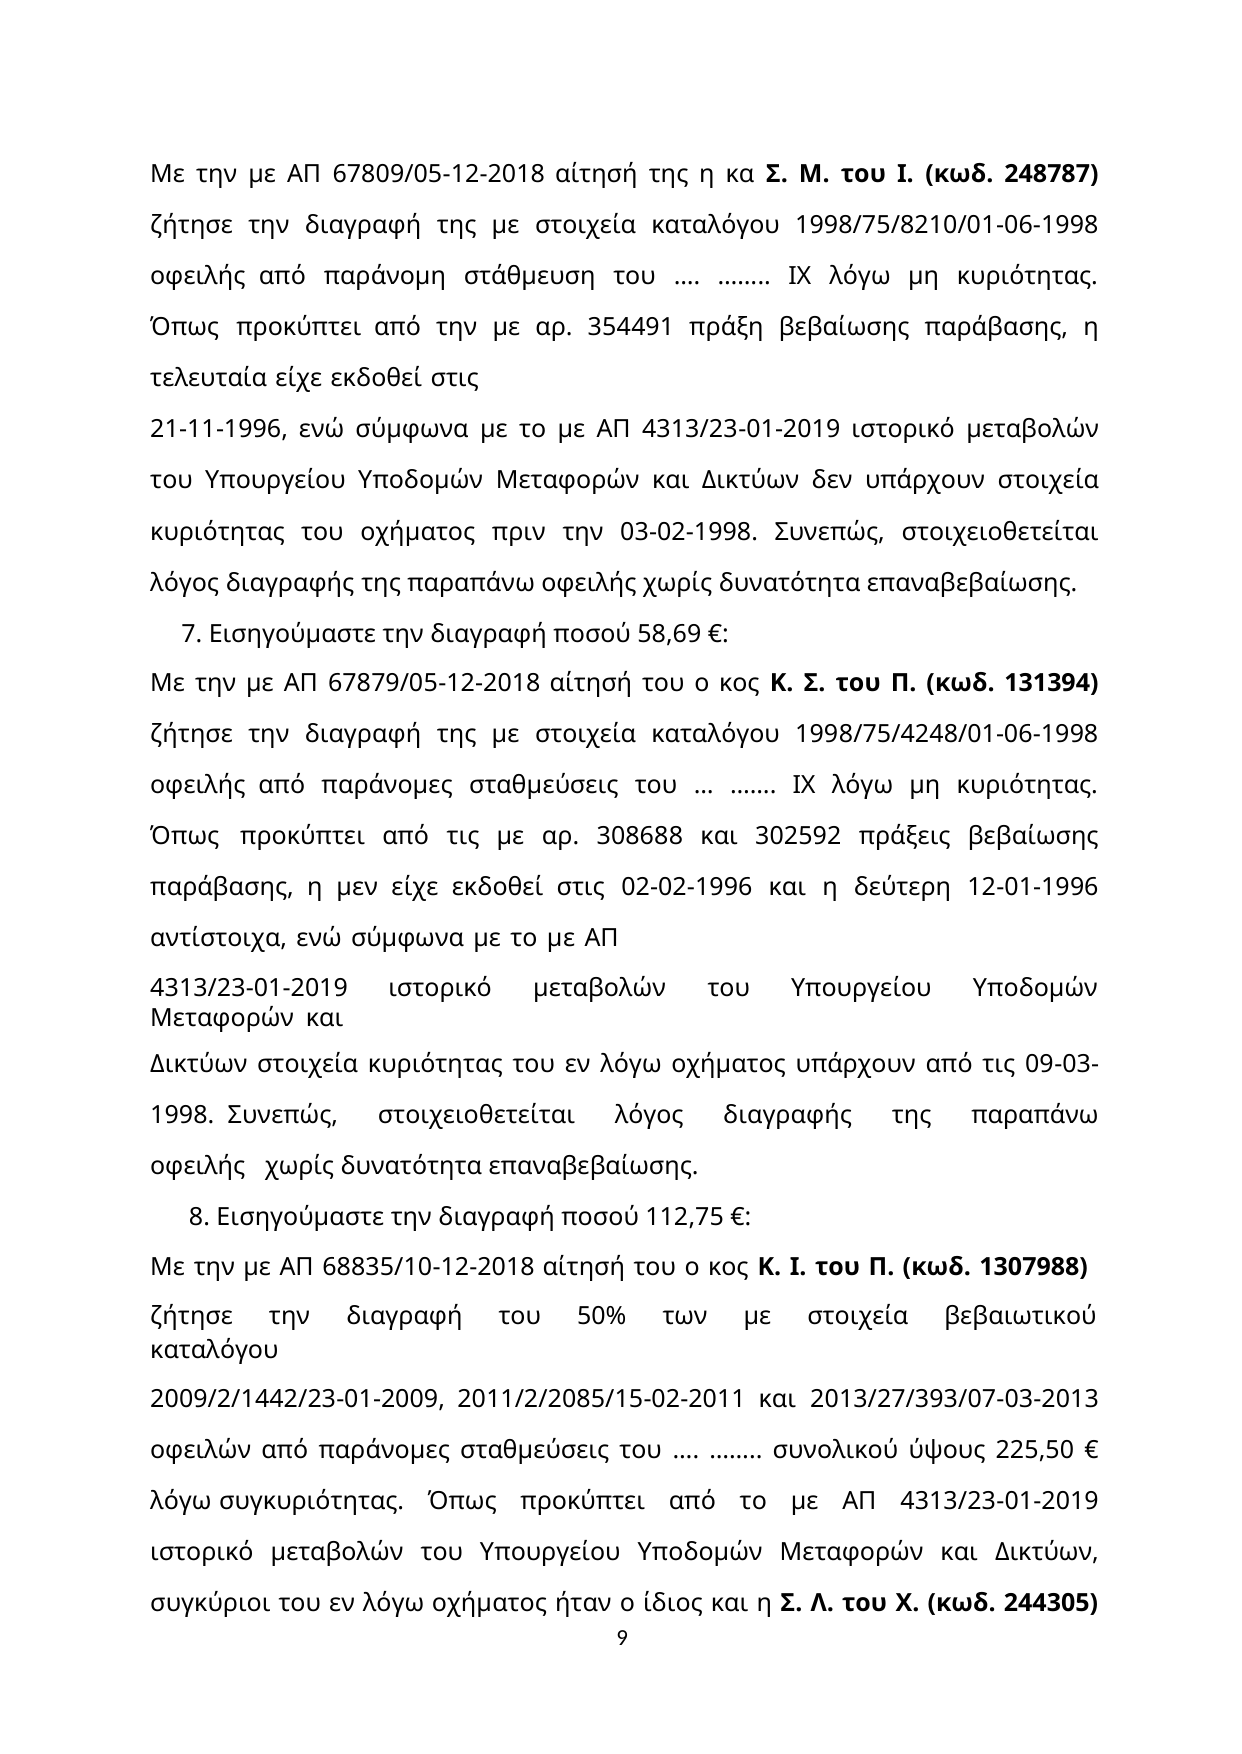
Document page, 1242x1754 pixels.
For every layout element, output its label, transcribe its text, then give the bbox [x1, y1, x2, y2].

text Με την με ΑΠ 67879/05-12-2018 αίτησή του ο κος Κ. Σ. του Π. (κωδ. 131394) ζήτησε την διαγραφή της με στοιχεία καταλόγου 1998/75/4248/01-06-1998 οφειλής από παράνομες σταθμεύσεις του … ……. ΙΧ λόγω μη κυριότητας. Όπως προκύπτει από τις με αρ. 308688 και 302592 πράξεις βεβαίωσης παράβασης, η μεν είχε εκδοθεί στις 02-02-1996 και η δεύτερη 12-01-1996 αντίστοιχα, ενώ σύμφωνα με το με ΑΠ [150, 664, 1098, 954]
text 7. Εισηγούμαστε την διαγραφή ποσού 58,69 €: [181, 615, 1106, 649]
text 4313/23-01-2019 ιστορικό μεταβολών του Υπουργείου Υποδομών Μεταφορών και [150, 971, 1098, 1031]
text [150, 1381, 1099, 1619]
text ζήτησε την διαγραφή του 50% των με στοιχεία βεβαιωτικού καταλόγου [150, 1297, 1097, 1366]
text Δικτύων στοιχεία κυριότητας του εν λόγω οχήματος υπάρχουν από τις 09-03-1998. Συνεπώς, στοιχειοθετείται λόγος διαγραφής της παραπάνω οφειλής χωρίς δυνατότητα επαναβεβαίωσης. [150, 1046, 1099, 1182]
text Με την με ΑΠ 67809/05-12-2018 αίτησή της η κα Σ. Μ. του Ι. (κωδ. 248787) ζήτησε την διαγραφή της με στοιχεία καταλόγου 1998/75/8210/01-06-1998 οφειλής από παράνομη στάθμευση του …. …….. ΙΧ λόγω μη κυριότητας. Όπως προκύπτει από την με αρ. 354491 πράξη βεβαίωσης παράβασης, η τελευταία είχε εκδοθεί στις [150, 156, 1098, 394]
text 8. Εισηγούμαστε την διαγραφή ποσού 112,75 €: [189, 1199, 1106, 1233]
text Με την με ΑΠ 68835/10-12-2018 αίτησή του ο κος Κ. Ι. του Π. (κωδ. 1307988) [150, 1248, 1098, 1282]
text 21-11-1996, ενώ σύμφωνα με το με ΑΠ 4313/23-01-2019 ιστορικό μεταβολών του Υπουργείου Υποδομών Μεταφορών και Δικτύων δεν υπάρχουν στοιχεία κυριότητας του οχήματος πριν την 03-02-1998. Συνεπώς, στοιχειοθετείται λόγος διαγραφής της παραπάνω οφειλής χωρίς δυνατότητα επαναβεβαίωσης. [150, 411, 1099, 598]
